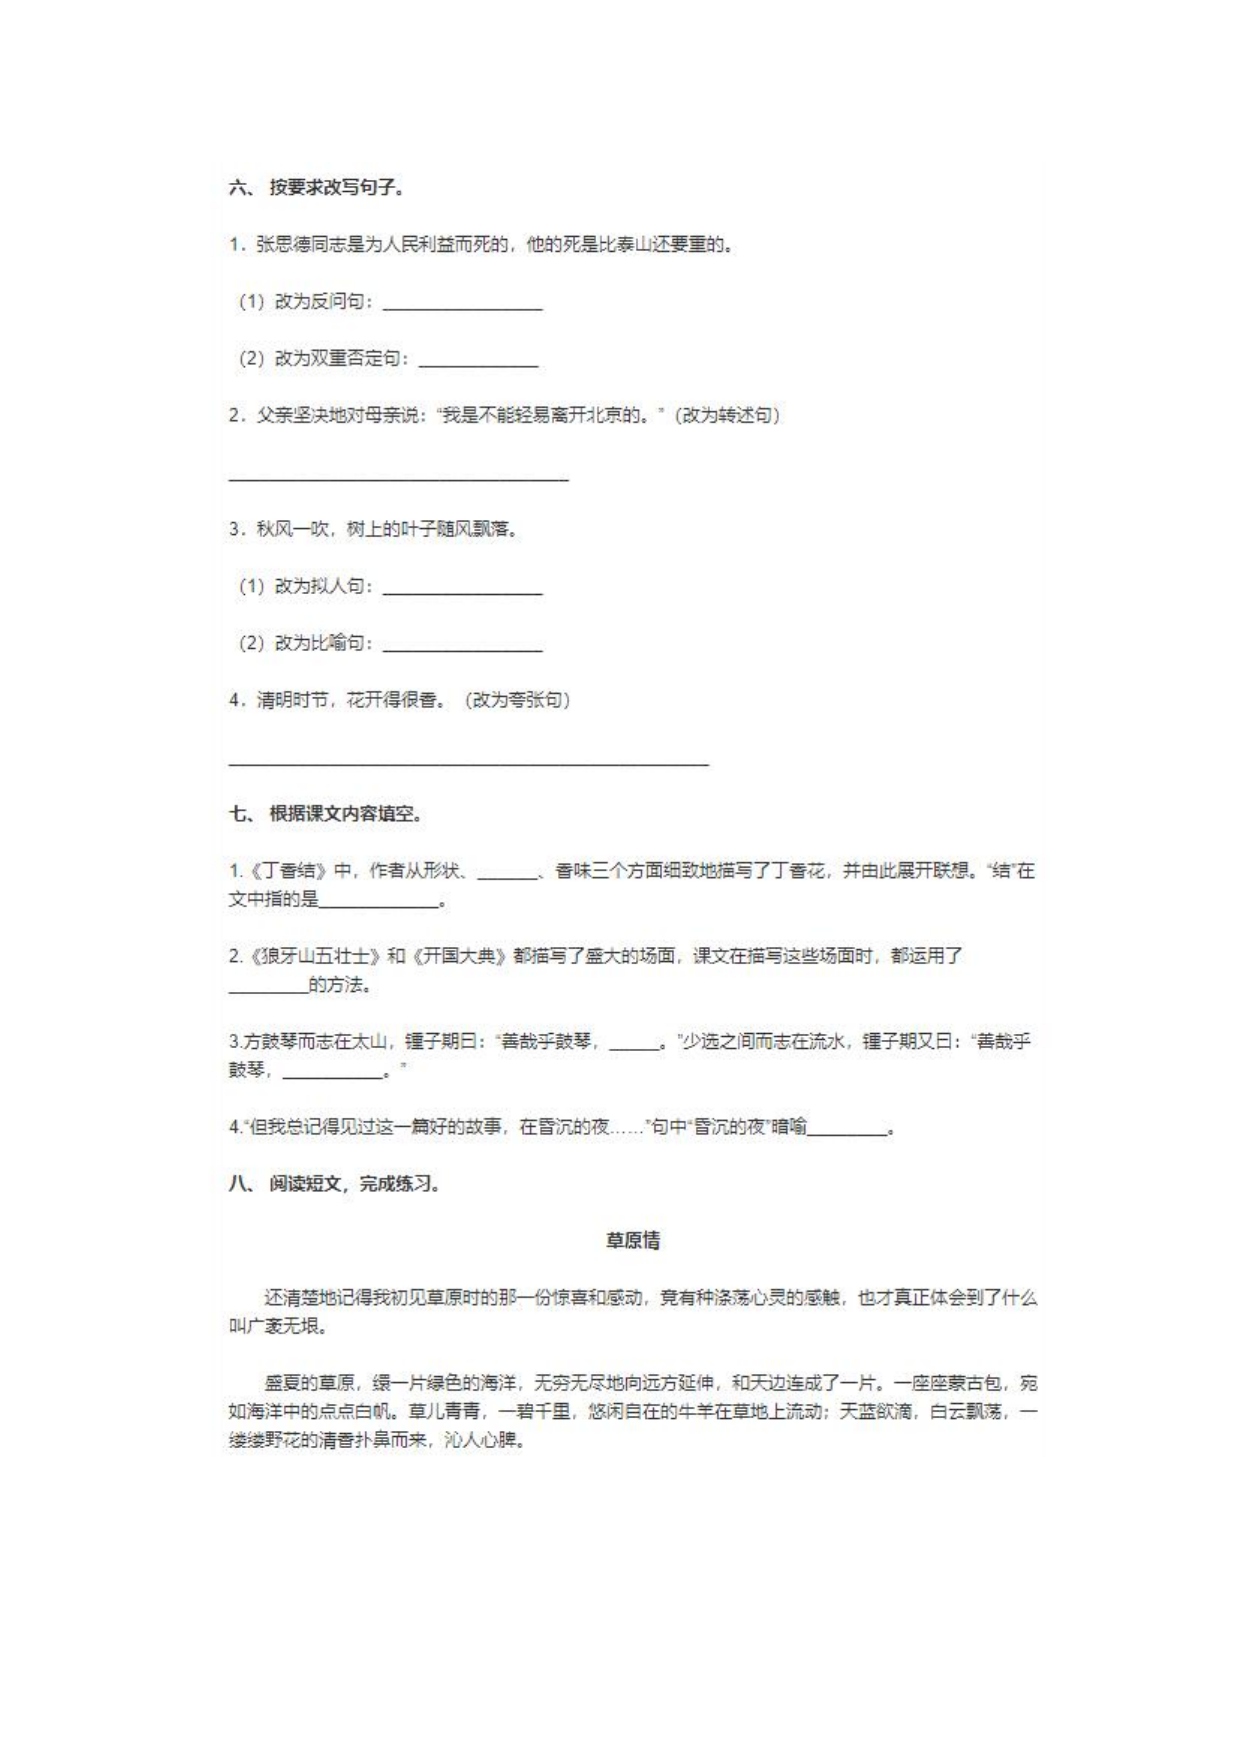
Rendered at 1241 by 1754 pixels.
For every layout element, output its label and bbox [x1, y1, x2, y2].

picture [187, 162, 1053, 1457]
